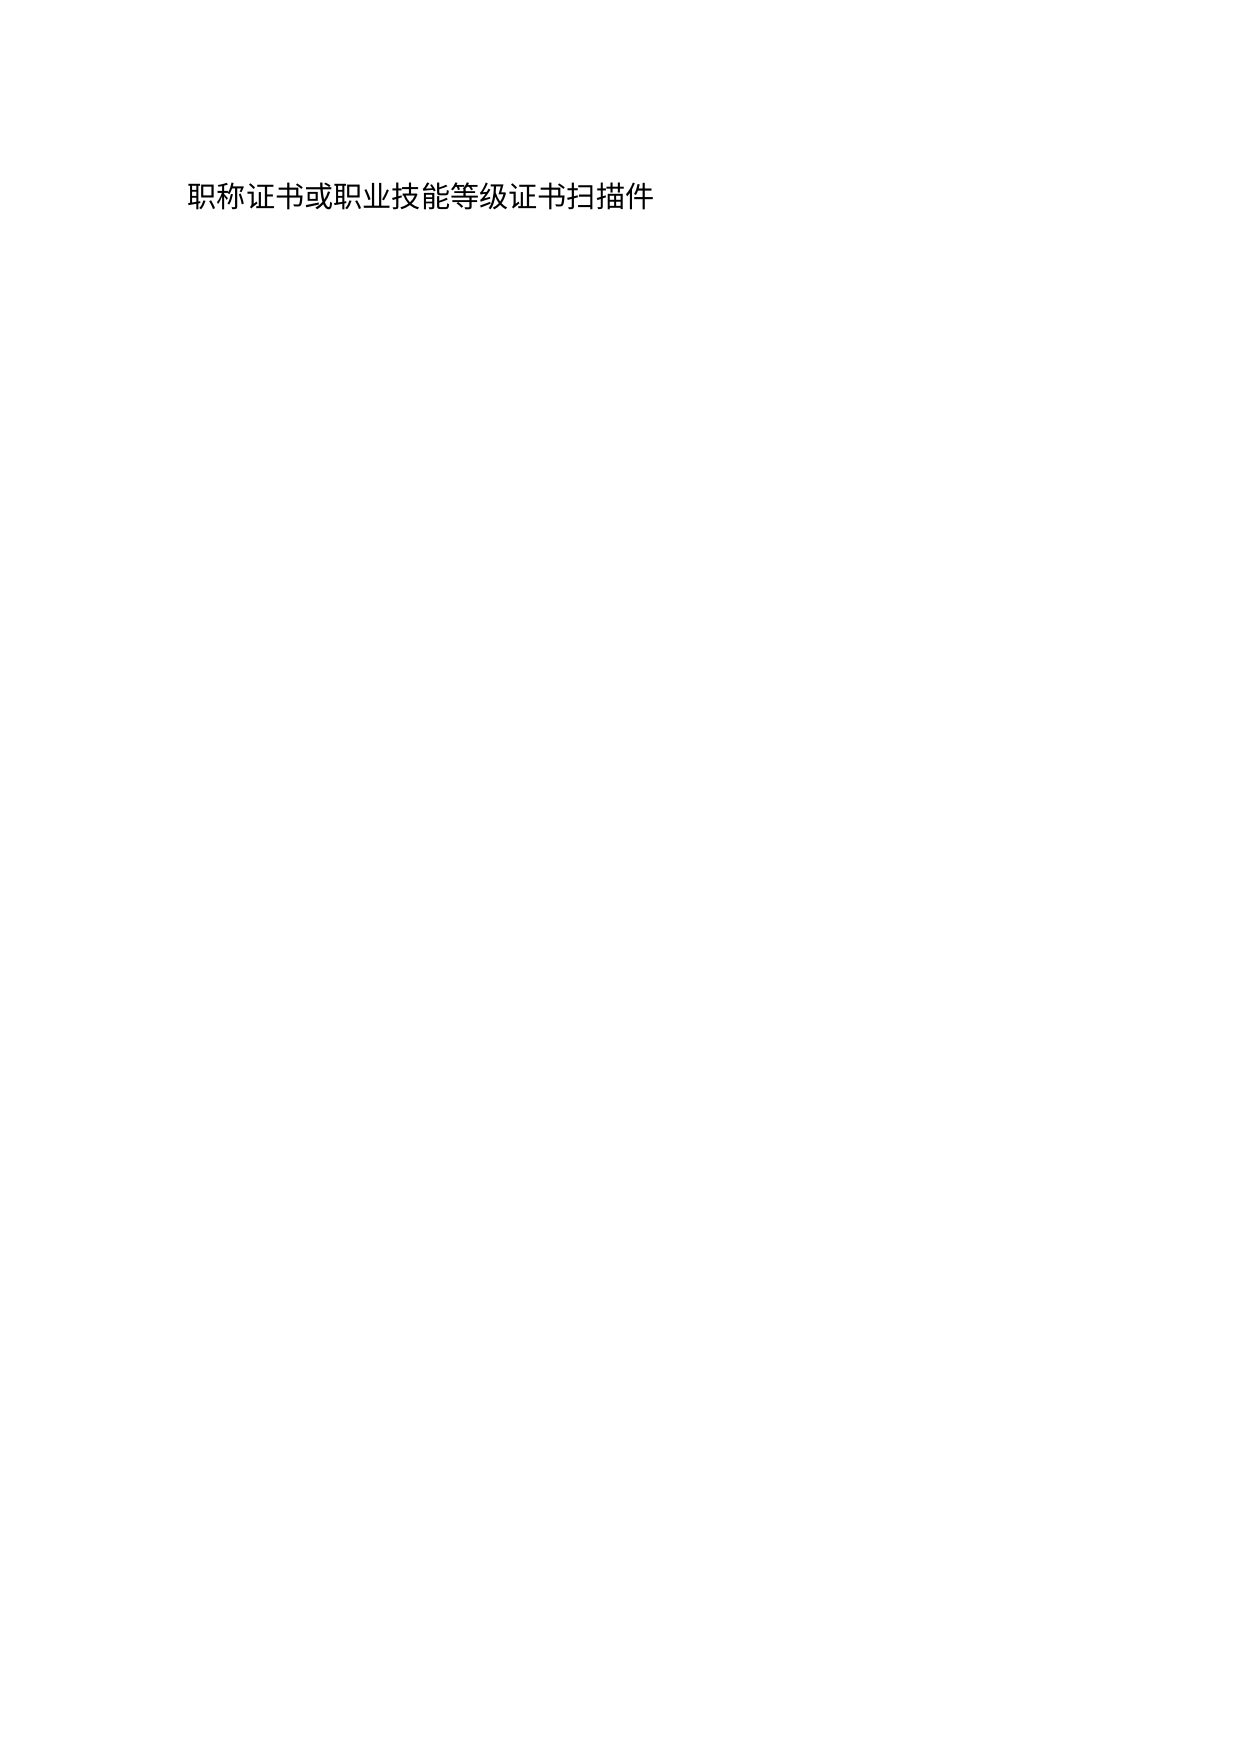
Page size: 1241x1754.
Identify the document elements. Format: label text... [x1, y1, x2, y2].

text 职称证书或职业技能等级证书扫描件 [187, 162, 1053, 227]
